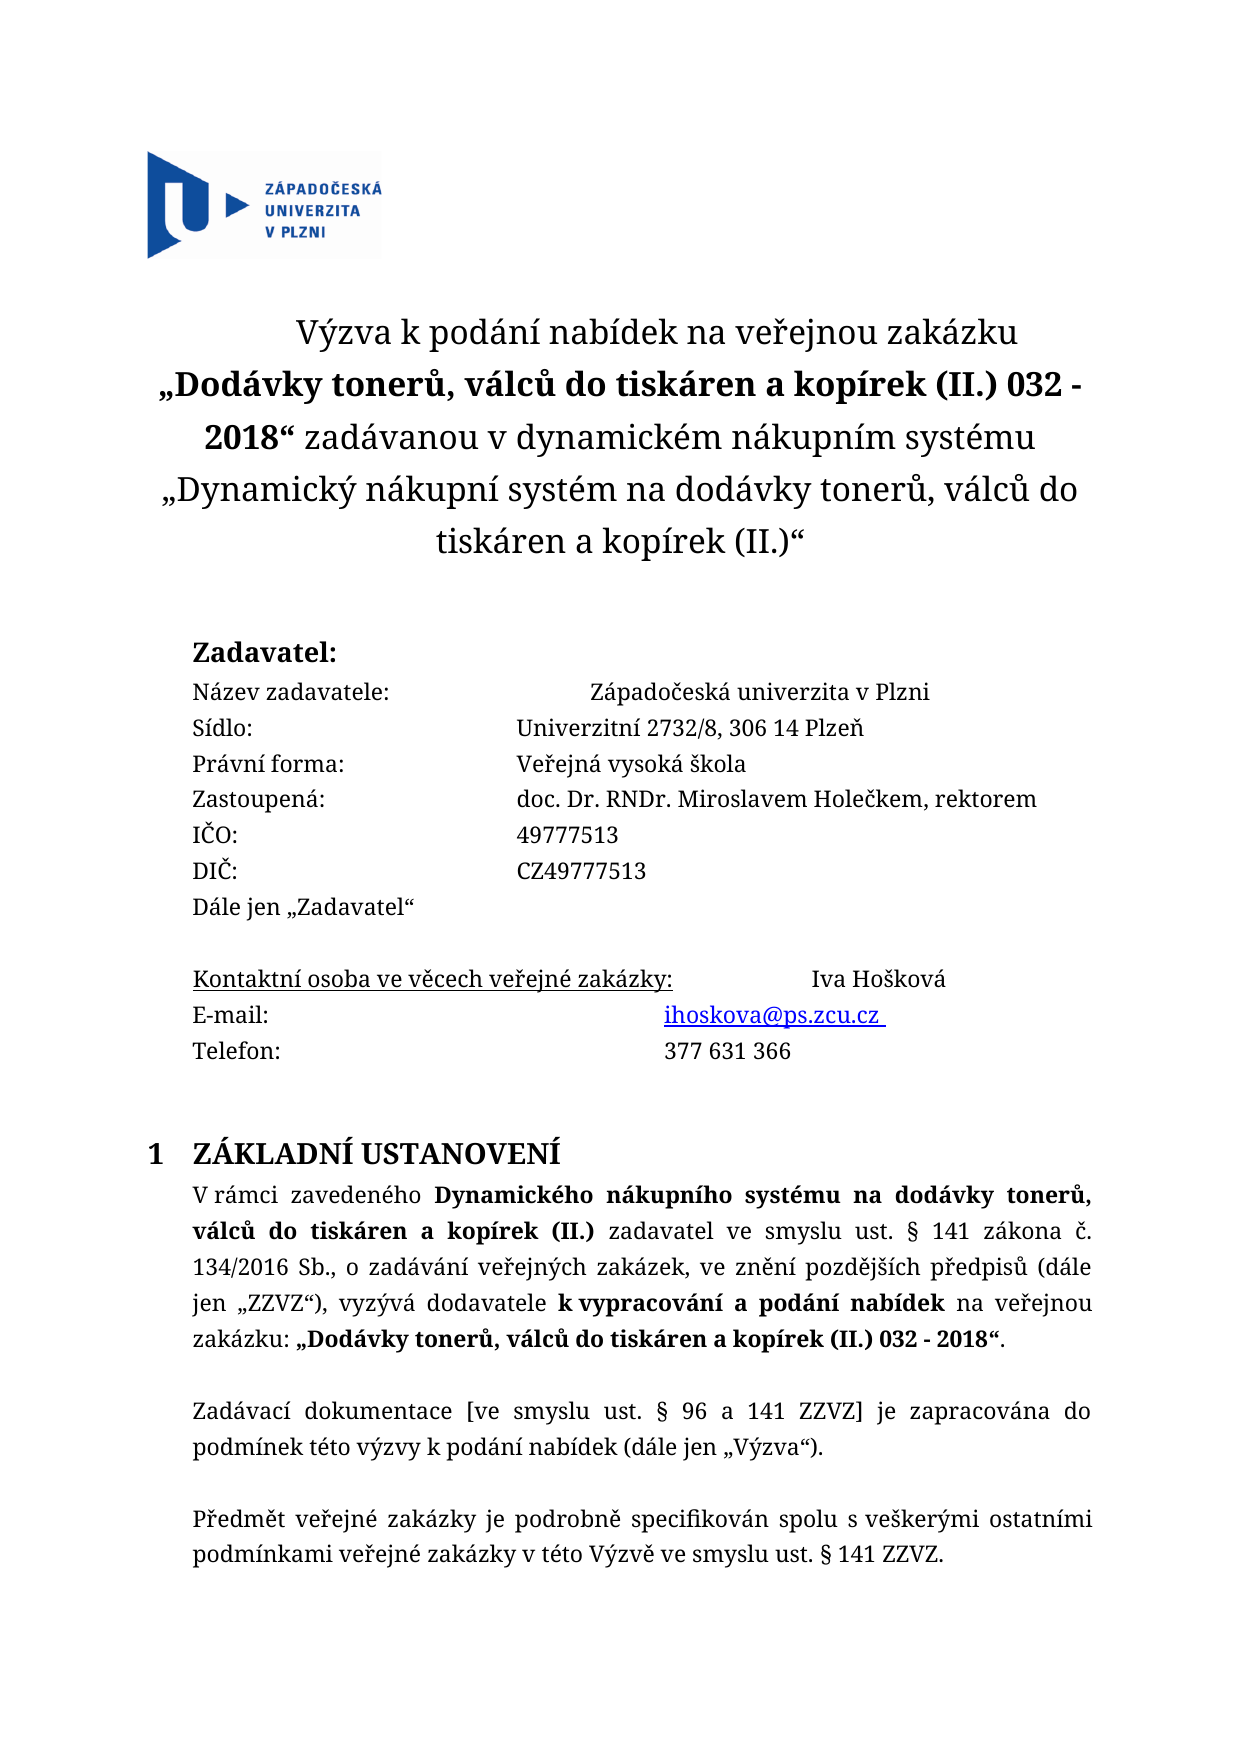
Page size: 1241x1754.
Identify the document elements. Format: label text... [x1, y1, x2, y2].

text Zastoupená: doc. Dr. RNDr. Miroslavem Holečkem, rektorem [192, 783, 1093, 815]
text Předmět veřejné zakázky je podrobně specifikován spolu s veškerými ostatními podmínkami veřejné zakázky v této Výzvě ve smyslu ust. § 141 ZZVZ. [192, 1502, 1093, 1570]
text Dále jen „Zadavatel“ [148, 891, 1093, 922]
text E-mail: ihoskova@ps.zcu.cz [148, 999, 1093, 1030]
text Název zadavatele: Západočeská univerzita v Plzni [148, 676, 1093, 707]
text Právní forma: Veřejná vysoká škola [148, 747, 1093, 779]
subtitle ZÁKLADNÍ USTANOVENÍ [148, 1133, 1093, 1173]
text Výzva k podání nabídek na veřejnou zakázku „Dodávky tonerů, válců do tiskáren a kopírek (II.) 032 - 2018“ zadávanou v dynamickém nákupním systému „Dynamický nákupní systém na dodávky tonerů, válců do tiskáren a kopírek (II.)“ [148, 309, 1093, 563]
text IČO: 49777513 [148, 819, 1093, 851]
text DIČ: CZ49777513 [148, 855, 1093, 887]
text Kontaktní osoba ve věcech veřejné zakázky: Iva Hošková [148, 963, 1093, 994]
text V rámci zavedeného Dynamického nákupního systému na dodávky tonerů, válců do tiskáren a kopírek (II.) zadavatel ve smyslu ust. § 141 zákona č. 134/2016 Sb., o zadávání veřejných zakázek, ve znění pozdějších předpisů (dále jen „ZZVZ“), vyzývá dodavatele k vypracování a podání nabídek na veřejnou zakázku: „Dodávky tonerů, válců do tiskáren a kopírek (II.) 032 - 2018“. [192, 1179, 1093, 1354]
text Zadavatel: [192, 633, 1093, 670]
text Zadávací dokumentace [ve smyslu ust. § 96 a 141 ZZVZ] je zapracována do podmínek této výzvy k podání nabídek (dále jen „Výzva“). [192, 1395, 1093, 1462]
text Sídlo: Univerzitní 2732/8, 306 14 Plzeň [148, 712, 1093, 743]
picture [147, 151, 382, 259]
text Telefon: 377 631 366 [148, 1035, 1093, 1066]
